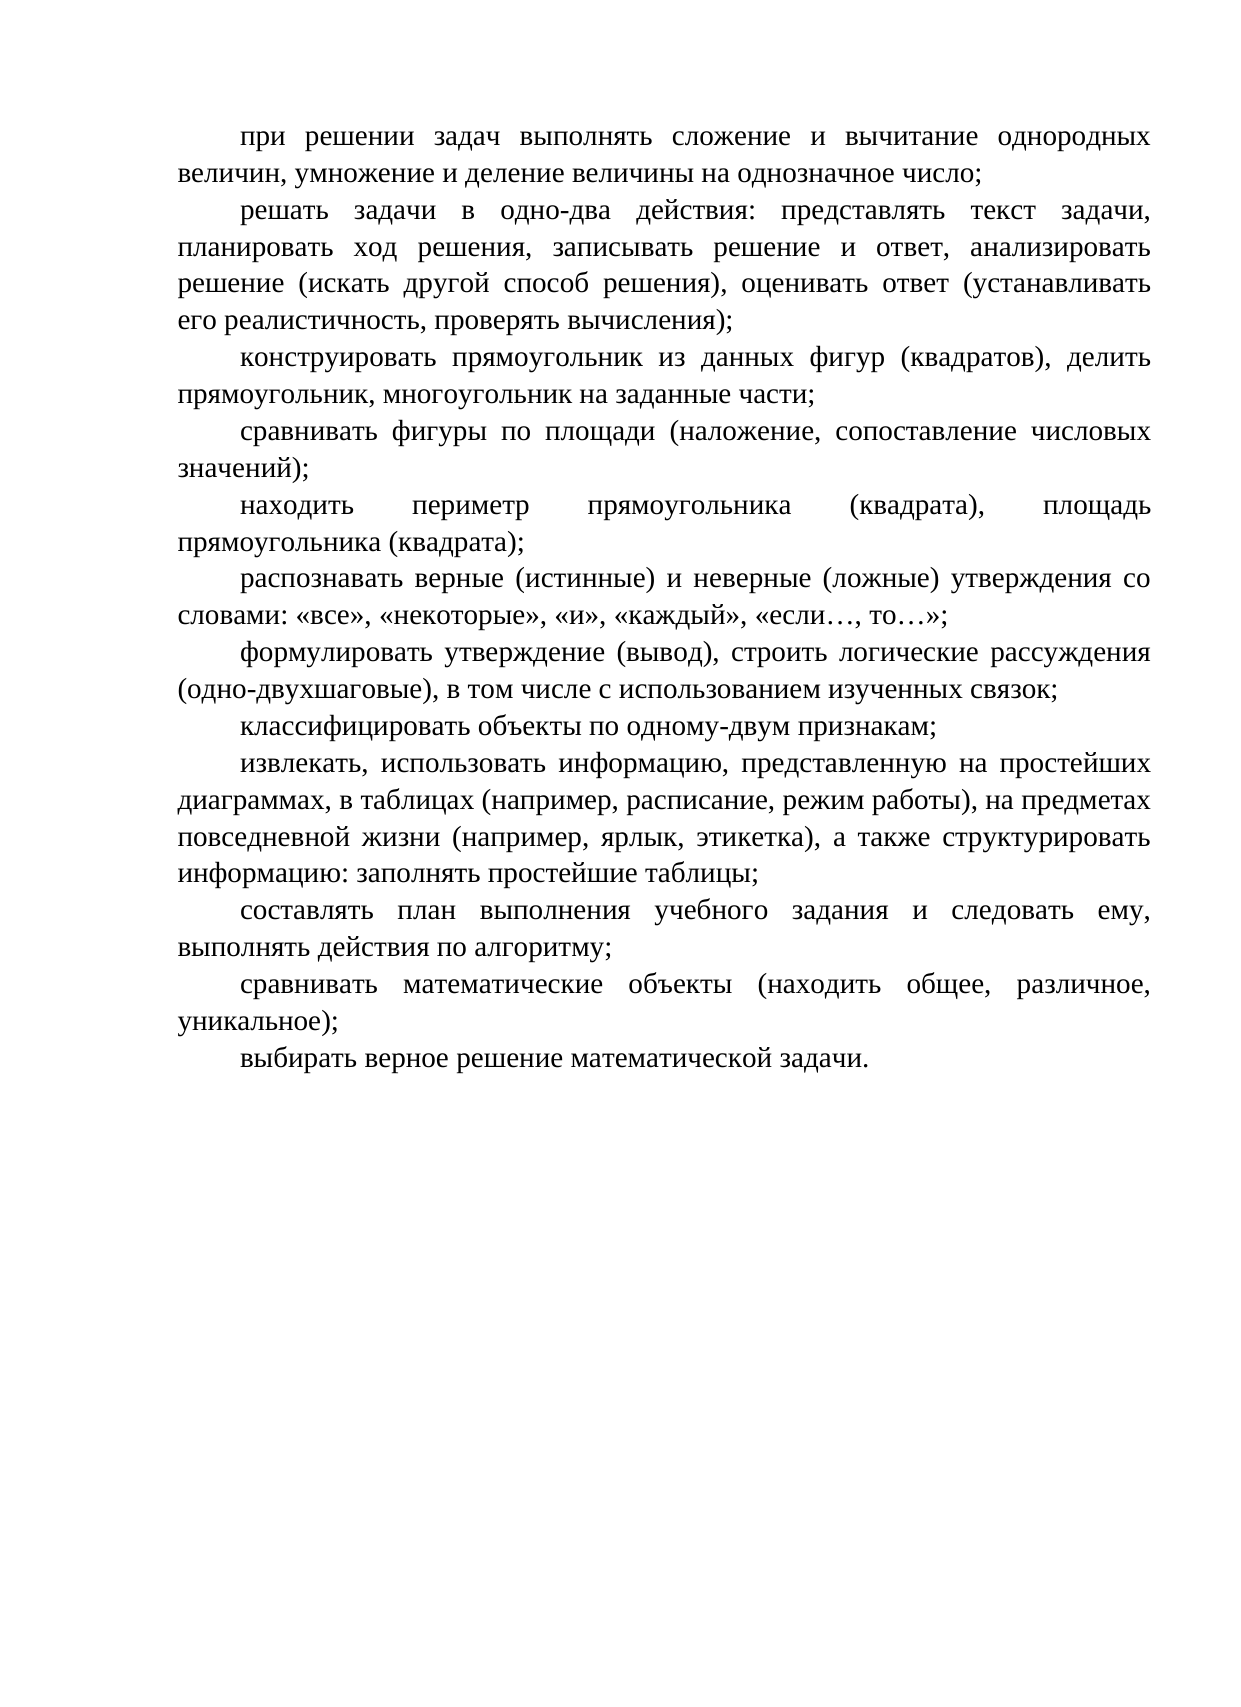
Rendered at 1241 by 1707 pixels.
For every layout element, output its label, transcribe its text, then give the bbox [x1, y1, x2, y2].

text находить периметр прямоугольника (квадрата), площадь прямоугольника (квадрата); [177, 487, 1152, 557]
text конструировать прямоугольник из данных фигур (квадратов), делить прямоугольник, многоугольник на заданные части; [177, 339, 1152, 410]
text распознавать верные (истинные) и неверные (ложные) утверждения со словами: «все», «некоторые», «и», «каждый», «если…, то…»; [177, 561, 1152, 631]
text решать задачи в одно-два действия: представлять текст задачи, планировать ход решения, записывать решение и ответ, анализировать решение (искать другой способ решения), оценивать ответ (устанавливать его реалистичность, проверять вычисления); [177, 192, 1152, 336]
text классифицировать объекты по одному-двум признакам; [177, 708, 1152, 742]
text сравнивать фигуры по площади (наложение, сопоставление числовых значений); [177, 413, 1152, 483]
text выбирать верное решение математической задачи. [177, 1040, 1152, 1073]
text формулировать утверждение (вывод), строить логические рассуждения (одно-двухшаговые), в том числе с использованием изученных связок; [177, 634, 1152, 705]
text составлять план выполнения учебного задания и следовать ему, выполнять действия по алгоритму; [177, 892, 1152, 963]
text при решении задач выполнять сложение и вычитание однородных величин, умножение и деление величины на однозначное число; [177, 118, 1152, 188]
text извлекать, использовать информацию, представленную на простейших диаграммах, в таблицах (например, расписание, режим работы), на предметах повседневной жизни (например, ярлык, этикетка), а также структурировать информацию: заполнять простейшие таблицы; [177, 745, 1152, 889]
text сравнивать математические объекты (находить общее, различное, уникальное); [177, 966, 1152, 1037]
